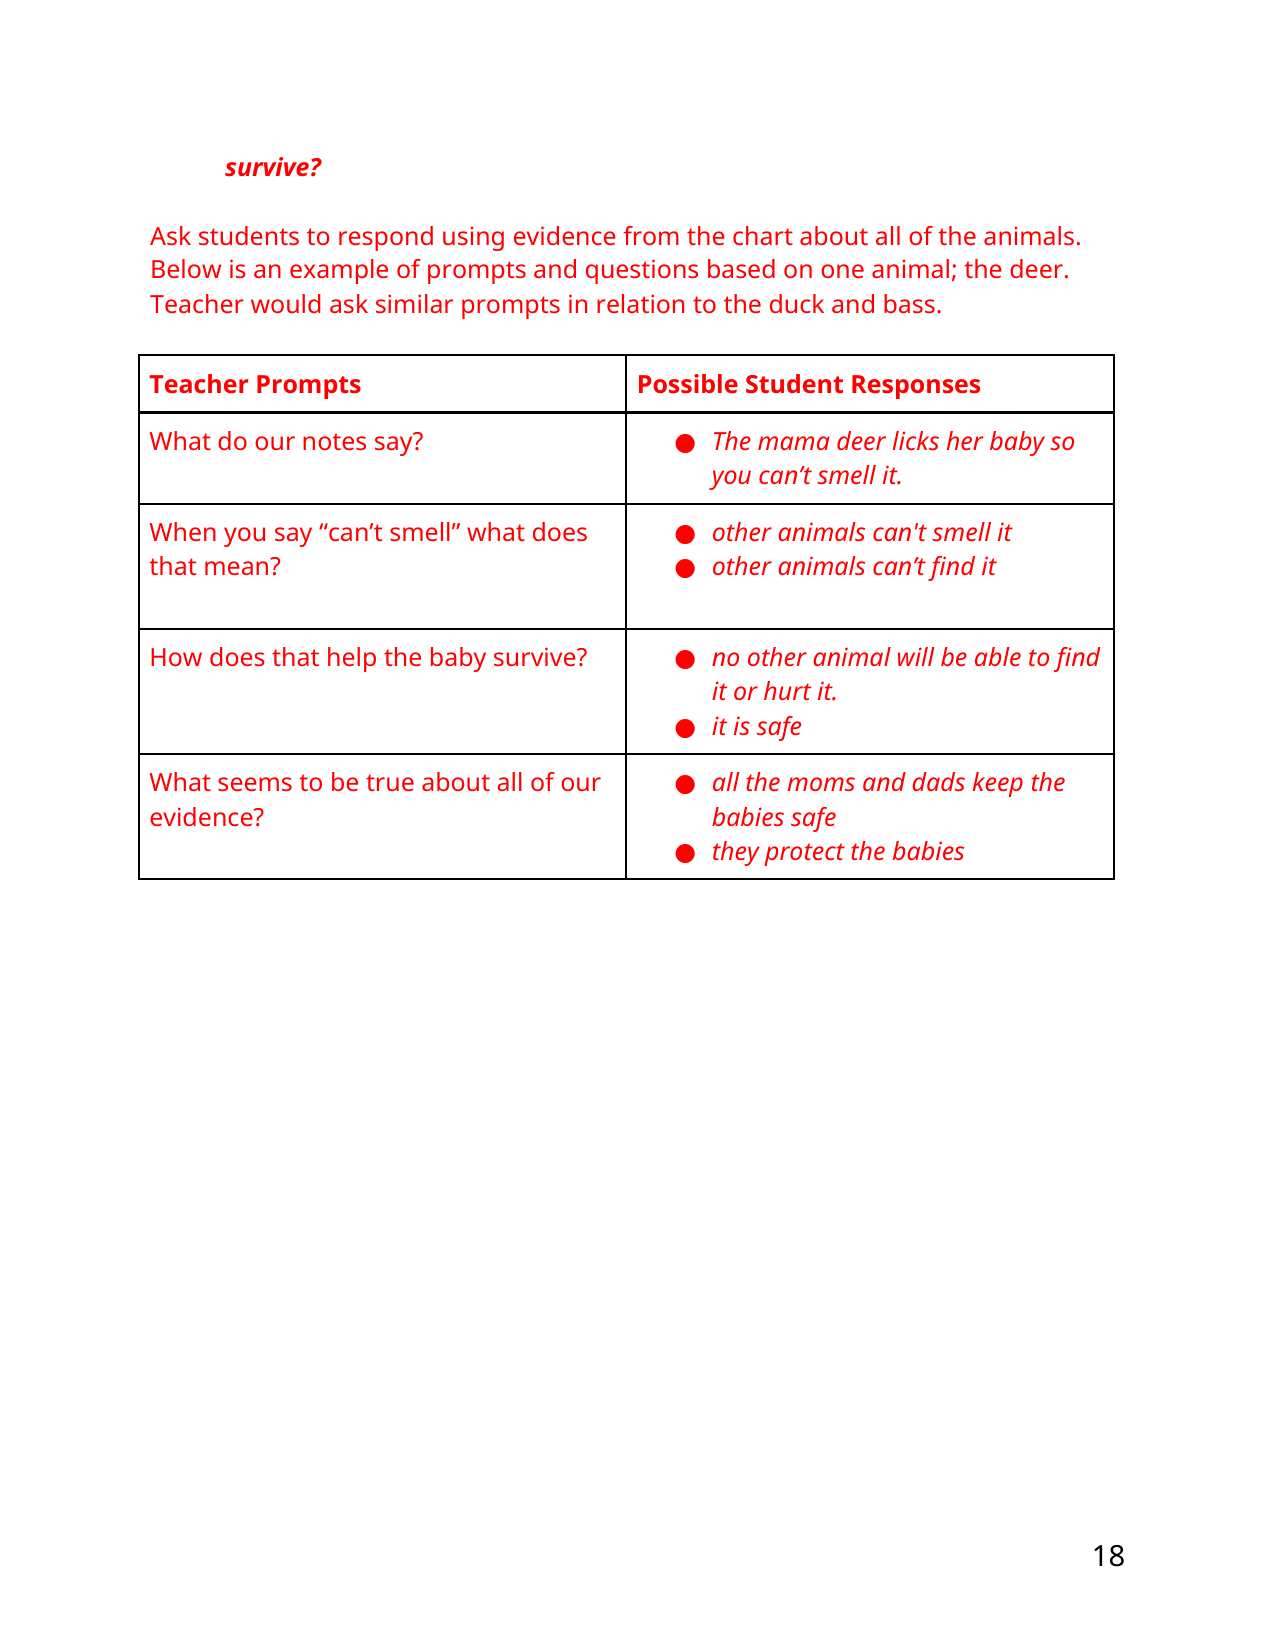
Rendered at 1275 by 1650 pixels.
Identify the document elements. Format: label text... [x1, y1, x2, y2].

table_cell other animals can't smell it other animals can’t find it [627, 505, 1113, 627]
table_cell What seems to be true about all of our evidence? [140, 755, 625, 878]
table_cell all the moms and dads keep the babies safe they protect the babies [627, 755, 1113, 878]
table_header Possible Student Responses [627, 356, 1113, 411]
text Ask students to respond using evidence from the chart about all of the animals. Below is an example of prompts and questions based on one animal; the deer. Teacher would ask similar prompts in relation to the duck and bass. [150, 218, 1125, 320]
table_cell How does that help the baby survive? [140, 630, 625, 753]
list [187, 150, 1125, 184]
table_cell no other animal will be able to find it or hurt it. it is safe [627, 630, 1113, 753]
table_cell The mama deer licks her baby so you can’t smell it. [627, 414, 1113, 502]
table_cell When you say “can’t smell” what does that mean? [140, 505, 625, 627]
table_header Teacher Prompts [140, 356, 625, 411]
table_cell What do our notes say? [140, 414, 625, 502]
